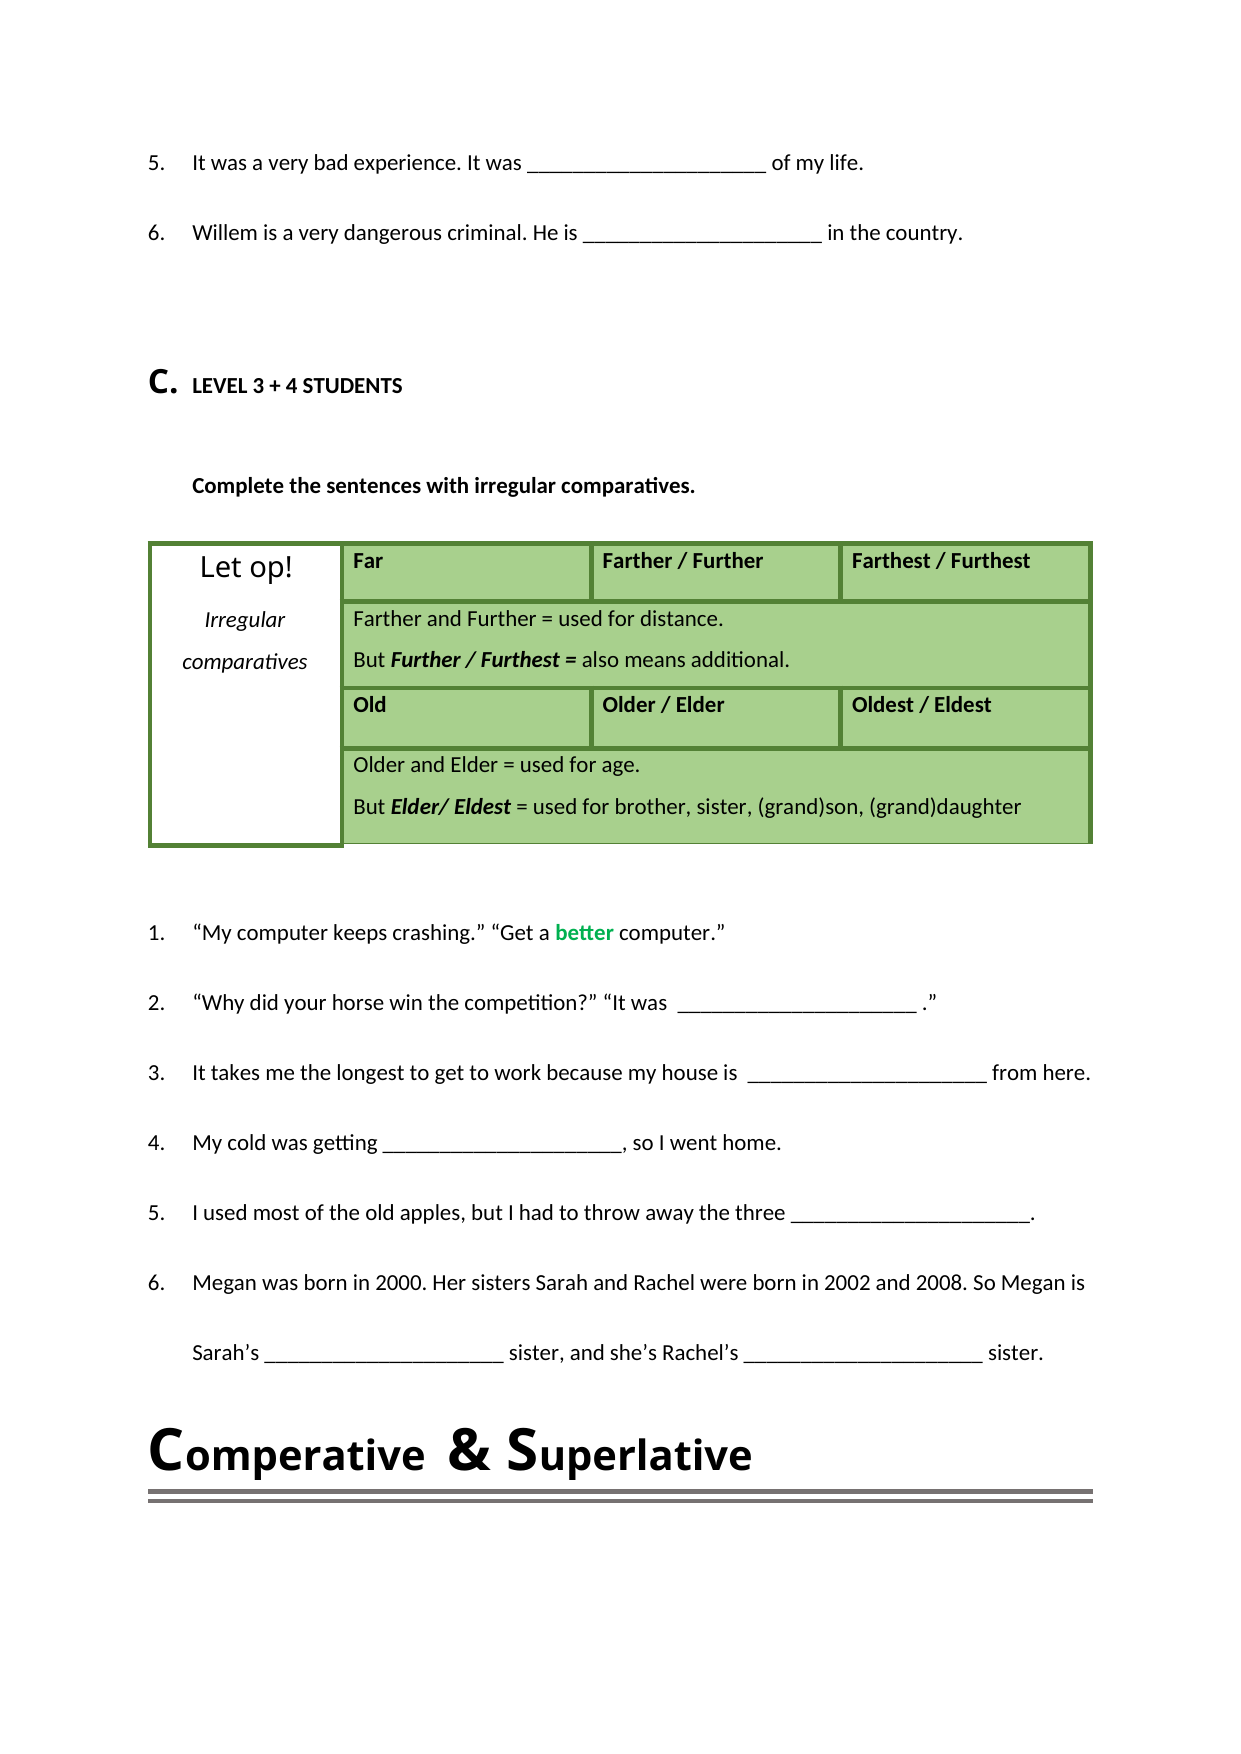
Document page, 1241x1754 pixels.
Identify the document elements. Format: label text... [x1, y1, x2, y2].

list “Why did your horse win the competition?” “It was _____________________ .” [148, 988, 1093, 1016]
table_header Far [344, 546, 589, 599]
table_header Farthest / Furthest [843, 546, 1088, 599]
list I used most of the old apples, but I had to throw away the three _____________________. [148, 1198, 1093, 1226]
table_cell Oldest / Eldest [843, 690, 1088, 746]
text Complete the sentences with irregular comparatives. [192, 471, 1093, 499]
list It was a very bad experience. It was _____________________ of my life. [148, 148, 1093, 176]
table_header Farther / Further [594, 546, 838, 599]
list Willem is a very dangerous criminal. He is _____________________ in the country. [148, 218, 1093, 246]
list “My computer keeps crashing.” “Get a better computer.” [148, 918, 1093, 946]
table_header Let op! Irregular comparatives [152, 546, 340, 843]
table_cell Old [344, 690, 589, 746]
table_cell Older and Elder = used for age. But Elder/ Eldest = used for brother, sister, (grand)son, (grand)daughter [344, 751, 1088, 843]
list My cold was getting _____________________, so I went home. [148, 1128, 1093, 1156]
list It takes me the longest to get to work because my house is _____________________ from here. [148, 1058, 1093, 1086]
table_cell Farther and Further = used for distance. But Further / Furthest = also means additional. [344, 604, 1088, 686]
table_cell Older / Elder [594, 690, 838, 746]
list LEVEL 3 + 4 STUDENTS [148, 358, 1093, 403]
list Megan was born in 2000. Her sisters Sarah and Rachel were born in 2002 and 2008. So Megan is Sarah’s _____________________ sister, and she’s Rachel’s _____________________ sister. [148, 1268, 1093, 1366]
text Comperative & Superlative [148, 1408, 1093, 1489]
